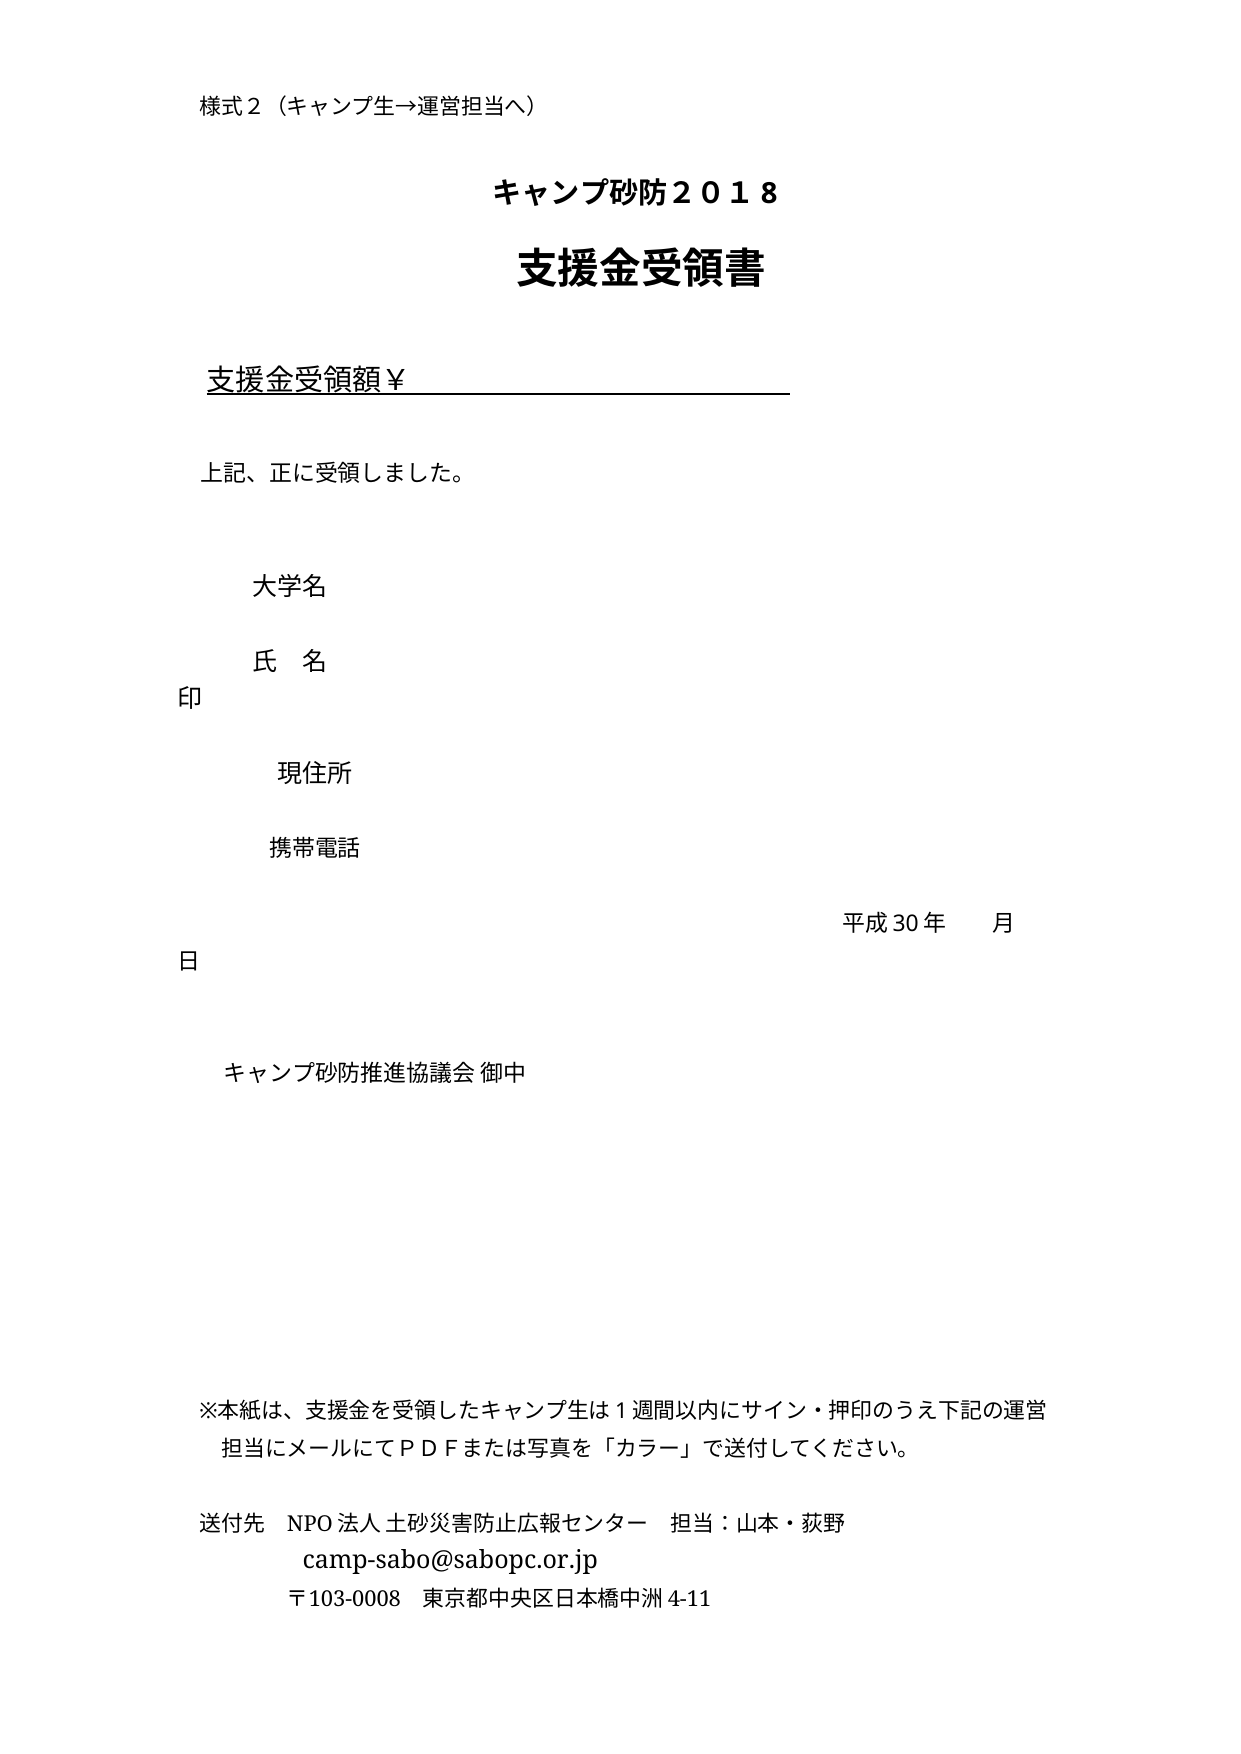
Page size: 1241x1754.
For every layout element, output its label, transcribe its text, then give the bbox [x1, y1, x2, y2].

text キャンプ砂防推進協議会 御中 [177, 1053, 1063, 1091]
text 平成30年 月 日 [177, 903, 1063, 978]
text 送付先 NPO法人 土砂災害防止広報センター 担当：山本・荻野 [177, 1503, 1063, 1541]
text 支援金受領額￥ [177, 341, 1063, 416]
text ※本紙は、支援金を受領したキャンプ生は1週間以内にサイン・押印のうえ下記の運営担当にメールにてＰＤＦまたは写真を「カラー」で送付してください。 [199, 1391, 1063, 1466]
text 大学名 [177, 566, 1063, 603]
text camp-sabo@sabopc.or.jp [177, 1541, 1063, 1578]
text 現住所 [177, 753, 1063, 791]
text 支援金受領書 [177, 228, 1063, 303]
text 上記、正に受領しました。 [177, 453, 1063, 491]
text 氏 名 印 [177, 641, 1063, 716]
text 携帯電話 [177, 828, 1063, 866]
text キャンプ砂防２０１8 [177, 153, 1063, 228]
text 〒103-0008 東京都中央区日本橋中洲4-11 [177, 1578, 971, 1616]
